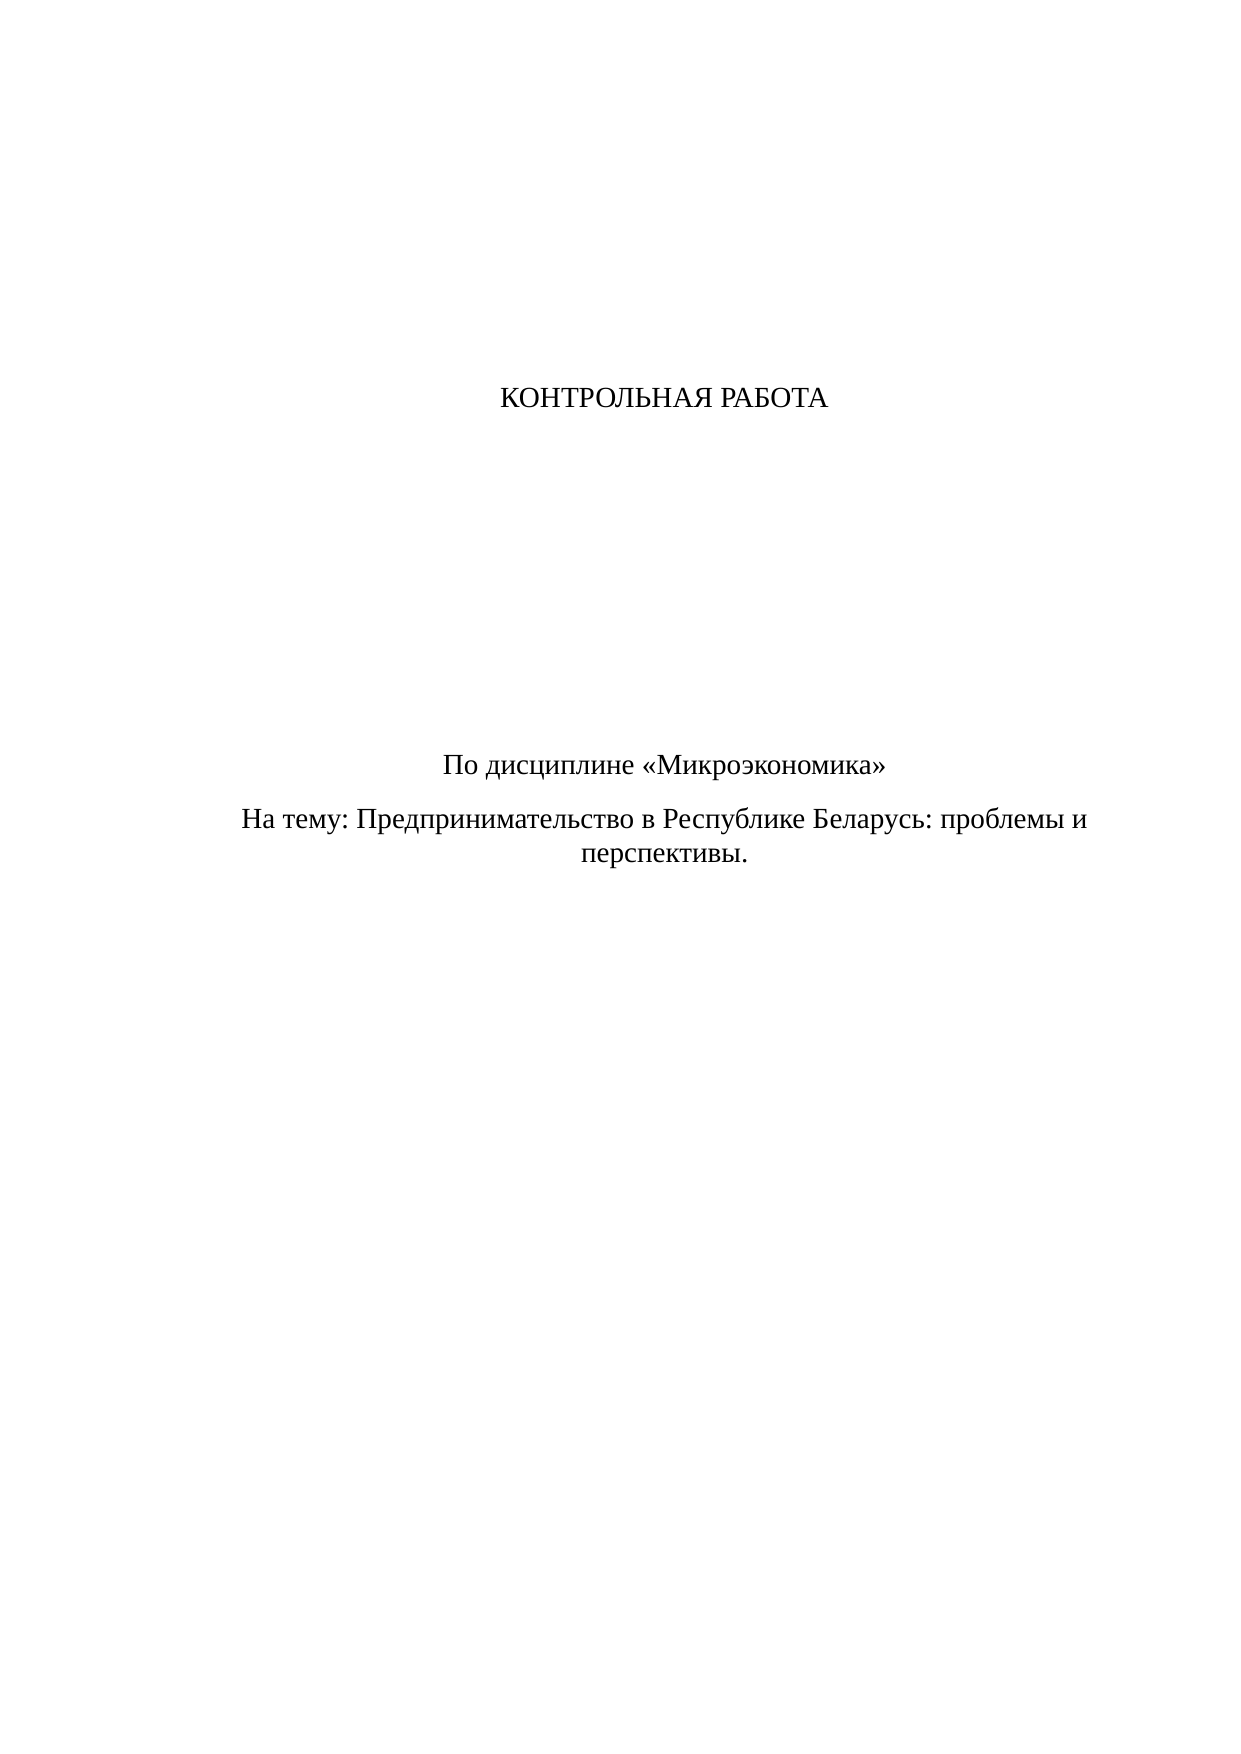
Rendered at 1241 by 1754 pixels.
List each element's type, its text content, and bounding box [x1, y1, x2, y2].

text КОНТРОЛЬНАЯ РАБОТА [177, 381, 1152, 414]
text По дисциплине «Микроэкономика» [177, 747, 1152, 781]
text На тему: Предпринимательство в Республике Беларусь: проблемы и перспективы. [177, 801, 1152, 868]
